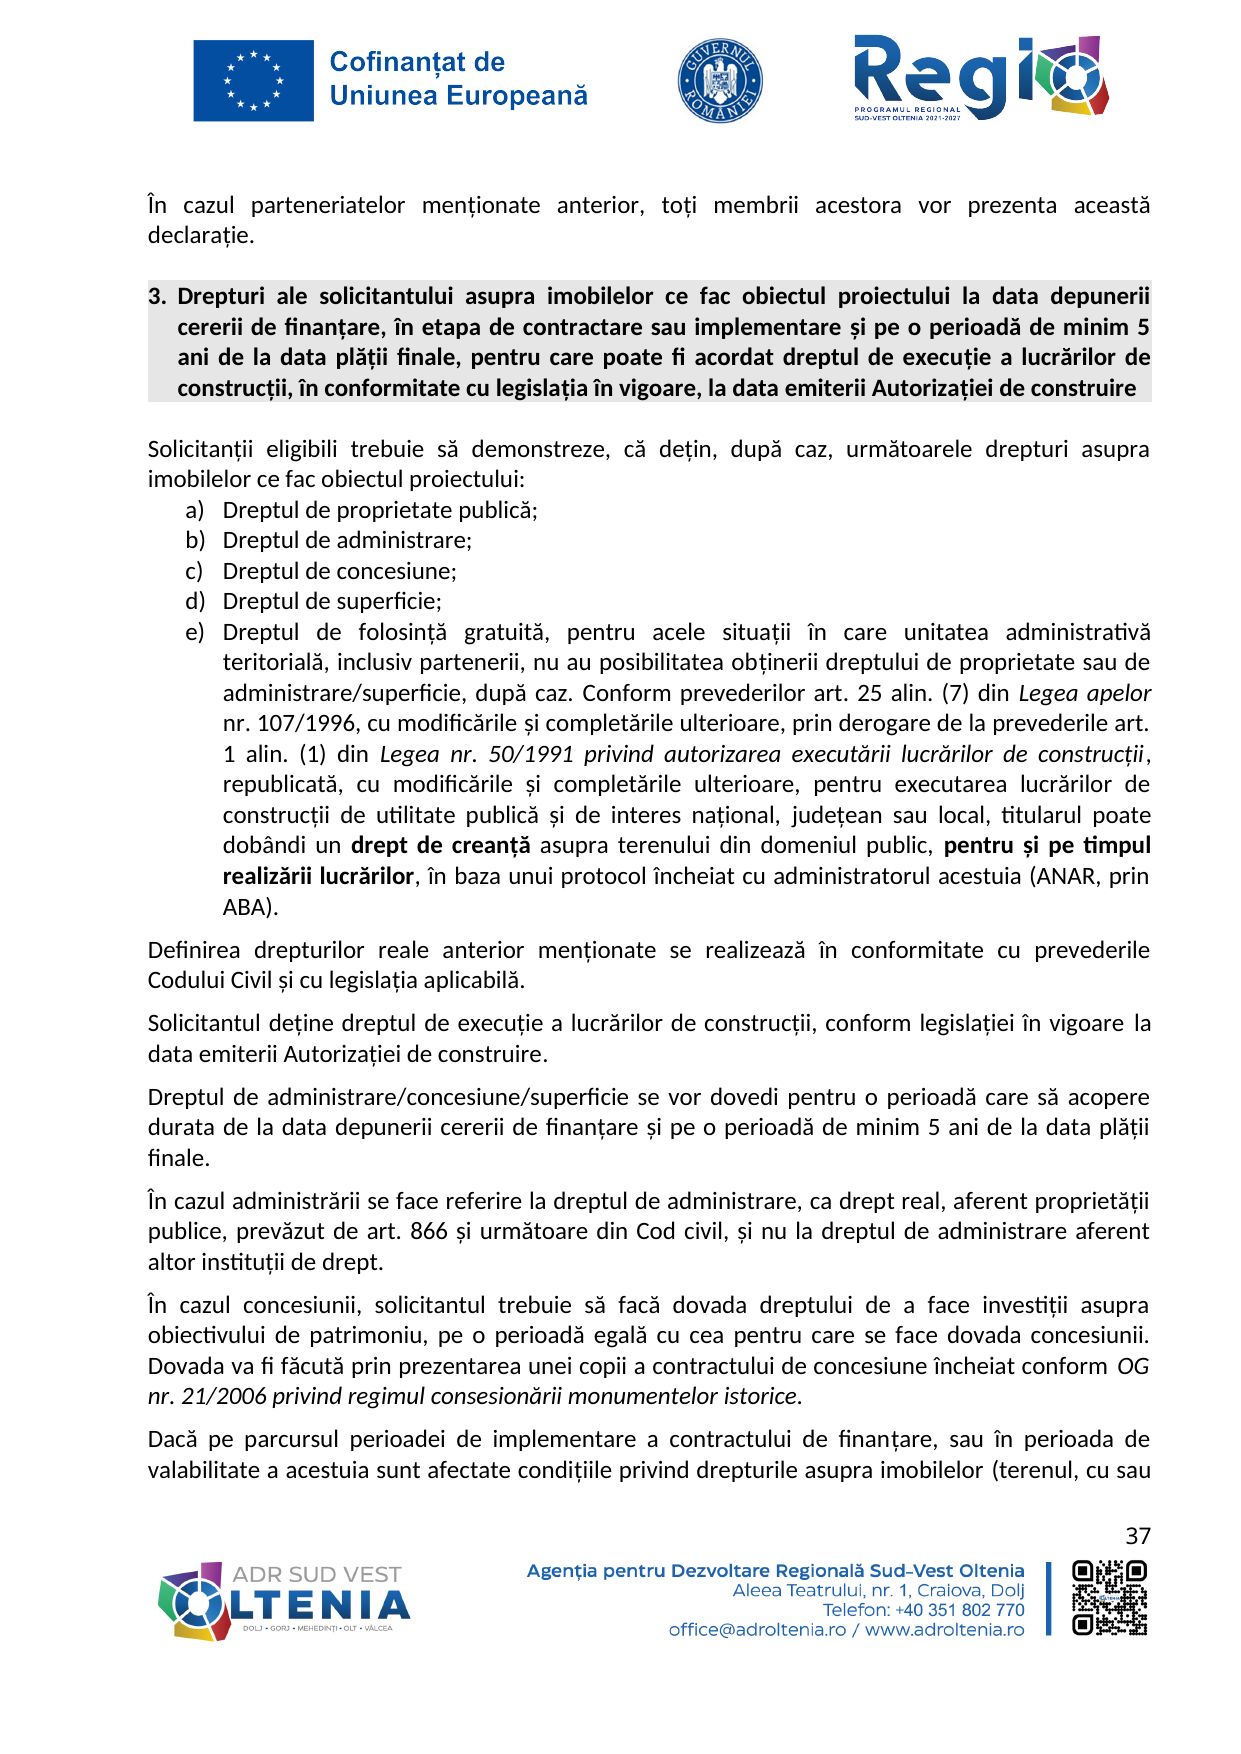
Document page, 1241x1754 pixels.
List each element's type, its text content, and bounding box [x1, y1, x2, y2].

text Solicitanţii eligibili trebuie să demonstreze, că deţin, după caz, următoarele drepturi asupra imobilelor ce fac obiectul proiectului: [148, 433, 1152, 494]
text În cazul administrării se face referire la dreptul de administrare, ca drept real, aferent proprietăţii publice, prevăzut de art. 866 şi următoare din Cod civil, şi nu la dreptul de administrare aferent altor instituţii de drept. [148, 1185, 1152, 1276]
picture [148, 1551, 1152, 1648]
text Dreptul de administrare/concesiune/superficie se vor dovedi pentru o perioadă care să acopere durata de la data depunerii cererii de finanţare şi pe o perioadă de minim 5 ani de la data plăţii finale. [148, 1081, 1152, 1172]
text Solicitantul deţine dreptul de execuţie a lucrărilor de construcţii, conform legislaţiei în vigoare la data emiterii Autorizaţiei de construire. [148, 1007, 1152, 1068]
picture [674, 36, 768, 126]
list Dreptul de superficie; [185, 586, 1152, 616]
list Drepturi ale solicitantului asupra imobilelor ce fac obiectul proiectului la data depunerii cererii de finanţare, în etapa de contractare sau implementare şi pe o perioadă de minim 5 ani de la data plății finale, pentru care poate fi acordat dreptul de execuţie a lucrărilor de construcţii, în conformitate cu legislaţia în vigoare, la data emiterii Autorizaţiei de construire [148, 280, 1152, 402]
picture [188, 35, 590, 125]
list Dreptul de concesiune; [185, 555, 1152, 586]
text Definirea drepturilor reale anterior menţionate se realizează în conformitate cu prevederile Codului Civil și cu legislația aplicabilă. [148, 934, 1152, 995]
picture [852, 34, 1111, 123]
text În cazul concesiunii, solicitantul trebuie să facă dovada dreptului de a face investiţii asupra obiectivului de patrimoniu, pe o perioadă egală cu cea pentru care se face dovada concesiunii. Dovada va fi făcută prin prezentarea unei copii a contractului de concesiune încheiat conform OG nr. 21/2006 privind regimul consesionării monumentelor istorice. [148, 1289, 1152, 1411]
list Dreptul de proprietate publică; [185, 494, 1152, 524]
text În cazul parteneriatelor menționate anterior, toți membrii acestora vor prezenta această declarație. [148, 189, 1152, 250]
list Dreptul de administrare; [185, 524, 1152, 555]
list Dreptul de folosință gratuită, pentru acele situații în care unitatea administrativă teritorială, inclusiv partenerii, nu au posibilitatea obținerii dreptului de proprietate sau de administrare/superficie, după caz. Conform prevederilor art. 25 alin. (7) din Legea apelor nr. 107/1996, cu modificările și completările ulterioare, prin derogare de la prevederile art. 1 alin. (1) din Legea nr. 50/1991 privind autorizarea executării lucrărilor de construcţii, republicată, cu modificările şi completările ulterioare, pentru executarea lucrărilor de construcţii de utilitate publică şi de interes naţional, judeţean sau local, titularul poate dobândi un drept de creanţă asupra terenului din domeniul public, pentru şi pe timpul realizării lucrărilor, în baza unui protocol încheiat cu administratorul acestuia (ANAR, prin ABA). [185, 616, 1152, 921]
